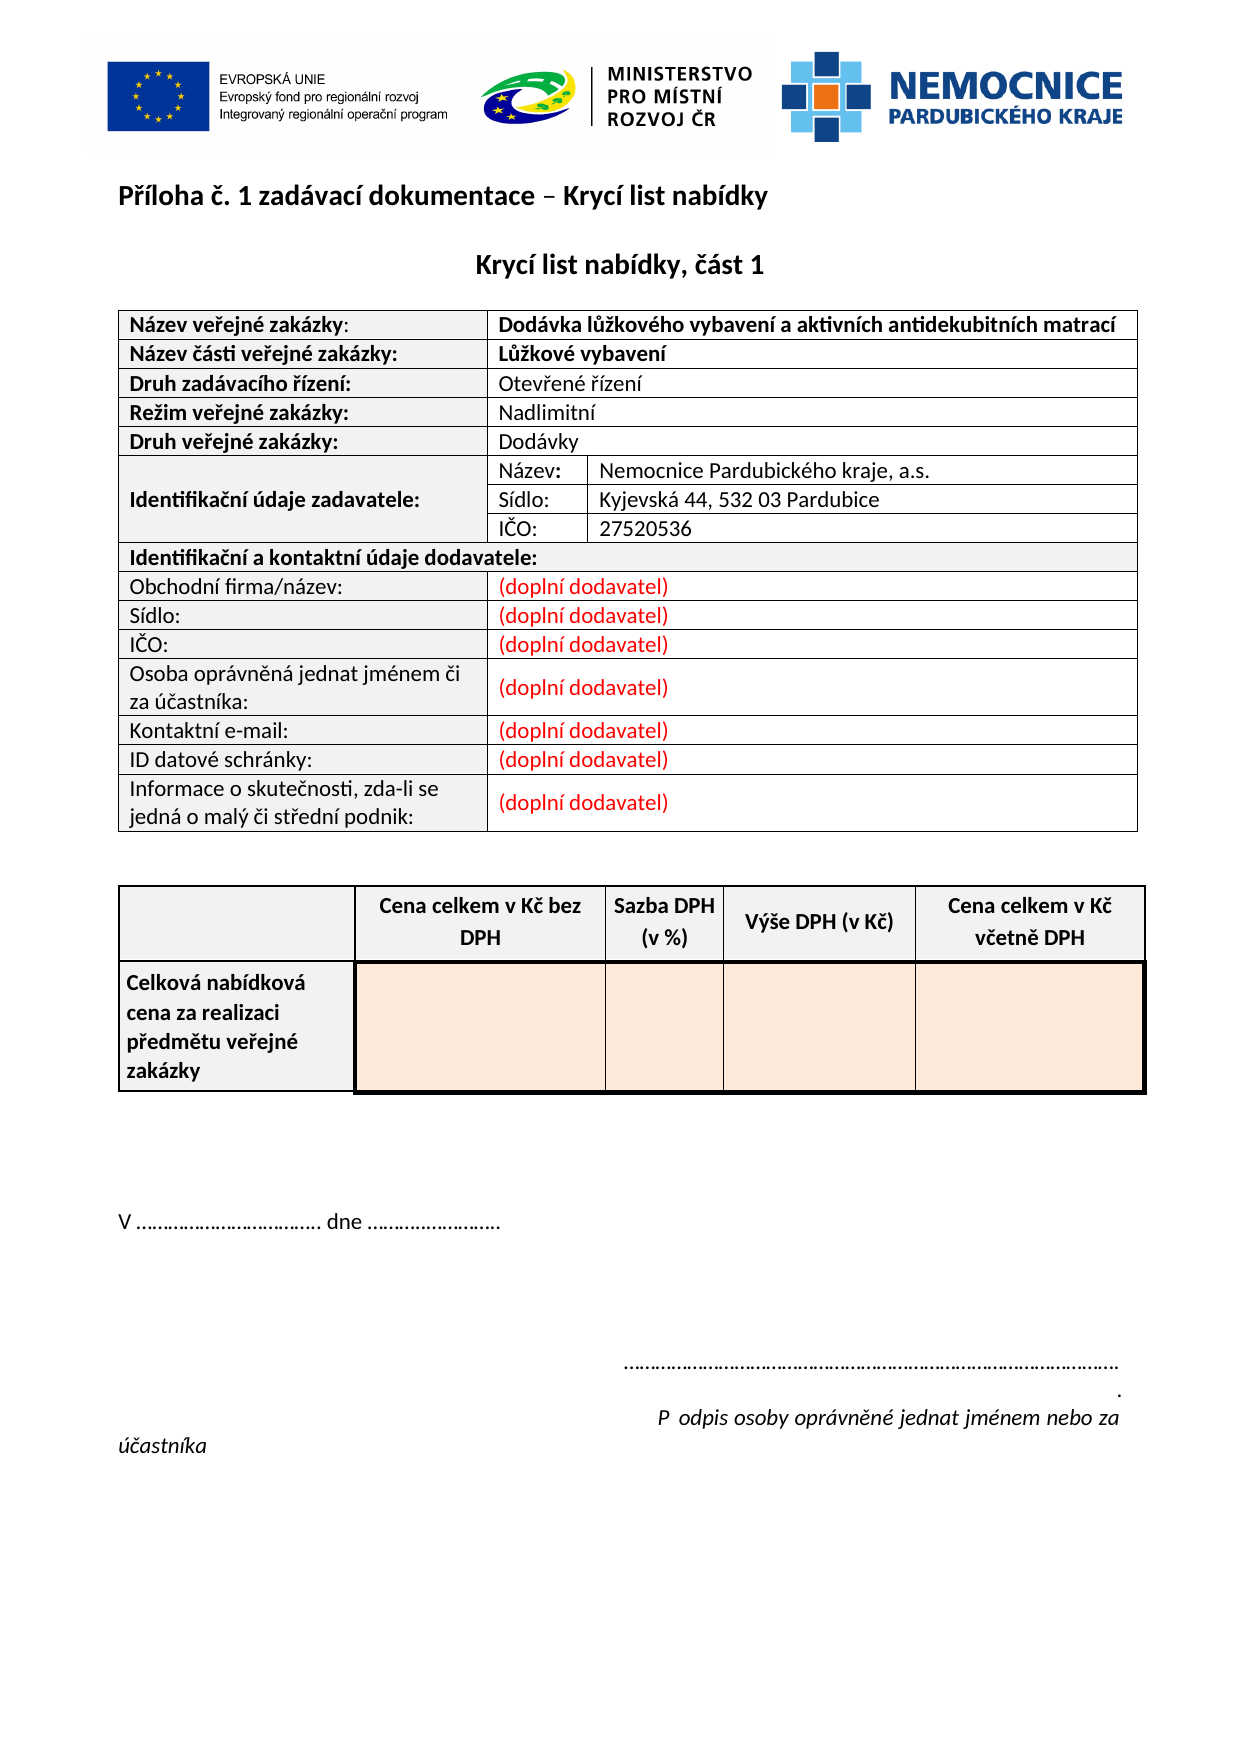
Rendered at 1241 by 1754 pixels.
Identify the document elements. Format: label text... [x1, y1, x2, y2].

table_cell IČO: [488, 514, 587, 542]
table_cell (doplní dodavatel) [488, 745, 1137, 773]
table_cell Kyjevská 44, 532 03 Pardubice [588, 485, 1137, 513]
table_cell Druh zadávacího řízení: [119, 369, 487, 397]
table_cell (doplní dodavatel) [488, 775, 1137, 831]
table_cell Nadlimitní [488, 398, 1137, 426]
table_cell Informace o skutečnosti, zda-li se jedná o malý či střední podnik: [119, 775, 487, 831]
table_cell (doplní dodavatel) [488, 601, 1137, 629]
table_cell IČO: [119, 630, 487, 658]
table_cell Název části veřejné zakázky: [119, 340, 487, 368]
table_cell [357, 964, 605, 1090]
table_cell (doplní dodavatel) [488, 572, 1137, 600]
table_header Sazba DPH (v %) [606, 887, 723, 959]
text Krycí list nabídky, část 1 [118, 246, 1122, 281]
table_cell Lůžkové vybavení [488, 340, 1137, 368]
table_cell 27520536 [588, 514, 1137, 542]
table_cell [606, 964, 723, 1090]
table_cell (doplní dodavatel) [488, 630, 1137, 658]
table_cell Identifikační a kontaktní údaje dodavatele: [119, 543, 1137, 571]
table_cell Sídlo: [119, 601, 487, 629]
table_cell Sídlo: [488, 485, 587, 513]
table_header Dodávka lůžkového vybavení a aktivních antidekubitních matrací [488, 311, 1137, 338]
table_header Výše DPH (v Kč) [724, 887, 915, 959]
text ………………………………………………………………………………….. [118, 1347, 1122, 1403]
table_cell Obchodní firma/název: [119, 572, 487, 600]
picture [85, 38, 774, 154]
text V …………………………….. dne ………..………….. [118, 1207, 1122, 1235]
table_cell Osoba oprávněná jednat jménem či za účastníka: [119, 659, 487, 715]
table_cell Název: [488, 456, 587, 484]
table_cell (doplní dodavatel) [488, 659, 1137, 715]
table_header Cena celkem v Kč bez DPH [356, 887, 605, 959]
table_cell Dodávky [488, 427, 1137, 455]
table_cell [916, 964, 1142, 1090]
table_cell [724, 964, 915, 1090]
table_header Cena celkem v Kč včetně DPH [916, 887, 1144, 959]
table_cell Režim veřejné zakázky: [119, 398, 487, 426]
text Podpis osoby oprávněné jednat jménem nebo za účastníka [118, 1403, 1122, 1459]
picture [780, 50, 1123, 143]
table_cell Otevřené řízení [488, 369, 1137, 397]
table_header Název veřejné zakázky: [119, 311, 487, 338]
table_cell ID datové schránky: [119, 745, 487, 773]
table_cell Identifikační údaje zadavatele: [119, 456, 487, 542]
table_cell Druh veřejné zakázky: [119, 427, 487, 455]
text Příloha č. 1 zadávací dokumentace – Krycí list nabídky [118, 177, 1122, 213]
table_cell Kontaktní e-mail: [119, 716, 487, 744]
table_header [120, 887, 354, 959]
table_cell (doplní dodavatel) [488, 716, 1137, 744]
table_cell Celková nabídková cena za realizaci předmětu veřejné zakázky [120, 962, 353, 1090]
table_cell Nemocnice Pardubického kraje, a.s. [588, 456, 1137, 484]
